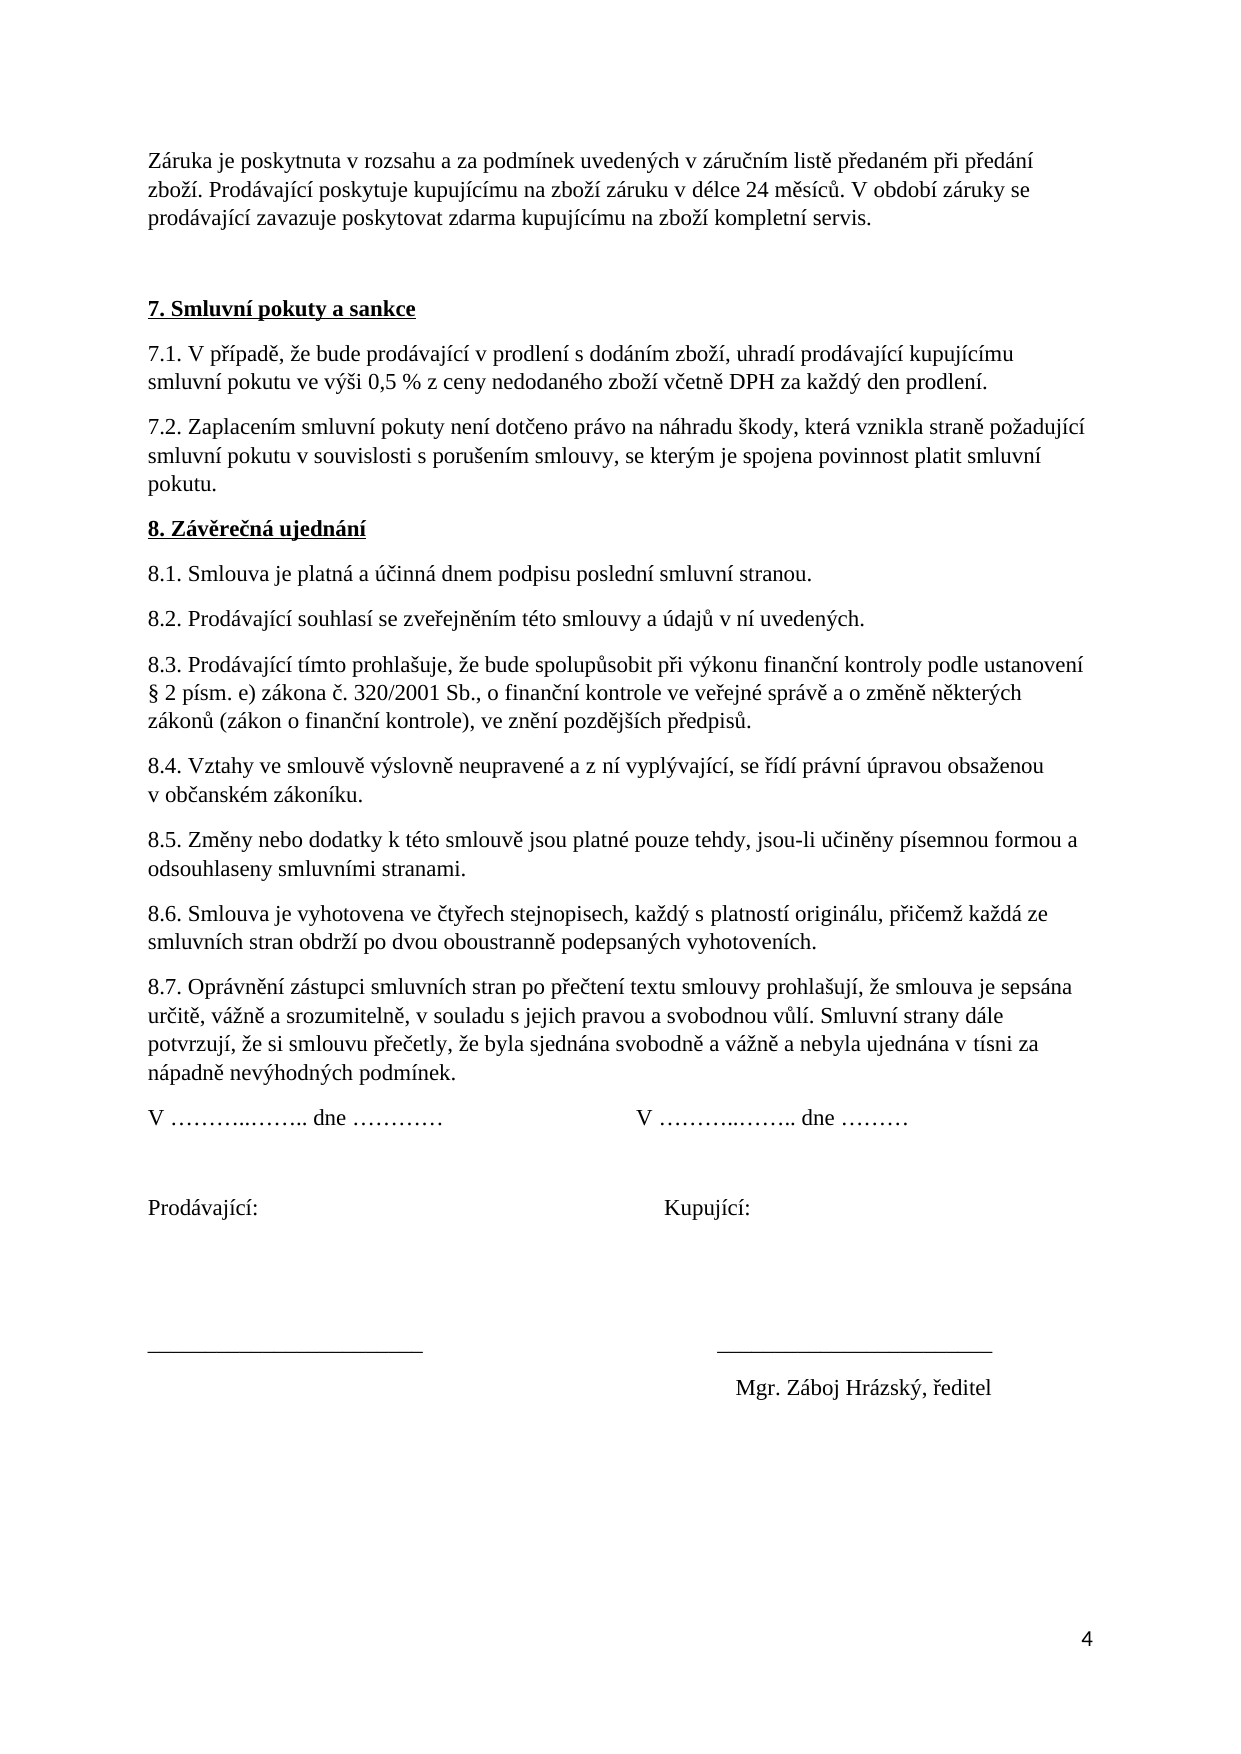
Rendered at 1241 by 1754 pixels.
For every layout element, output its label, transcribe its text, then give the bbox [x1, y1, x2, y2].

text 8.6. Smlouva je vyhotovena ve čtyřech stejnopisech, každý s platností originálu, přičemž každá ze smluvních stran obdrží po dvou oboustranně podepsaných vyhotoveních. [148, 900, 1093, 954]
text 7. Smluvní pokuty a sankce [148, 295, 1093, 321]
text Mgr. Záboj Hrázský, ředitel [148, 1374, 1093, 1401]
text 8.3. Prodávající tímto prohlašuje, že bude spolupůsobit při výkonu finanční kontroly podle ustanovení § 2 písm. e) zákona č. 320/2001 Sb., o finanční kontrole ve veřejné správě a o změně některých zákonů (zákon o finanční kontrole), ve znění pozdějších předpisů. [148, 651, 1093, 734]
text 7.2. Zaplacením smluvní pokuty není dotčeno právo na náhradu škody, která vznikla straně požadující smluvní pokutu v souvislosti s porušením smlouvy, se kterým je spojena povinnost platit smluvní pokutu. [148, 413, 1093, 497]
text V ………..…….. dne ………… V ………..…….. dne ……… [148, 1104, 1093, 1130]
text 8.5. Změny nebo dodatky k této smlouvě jsou platné pouze tehdy, jsou-li učiněny písemnou formou a odsouhlaseny smluvními stranami. [148, 826, 1093, 881]
text 8. Závěrečná ujednání [148, 515, 1093, 542]
text 7.1. V případě, že bude prodávající v prodlení s dodáním zboží, uhradí prodávající kupujícímu smluvní pokutu ve výši 0,5 % z ceny nedodaného zboží včetně DPH za každý den prodlení. [148, 340, 1093, 394]
text 8.2. Prodávající souhlasí se zveřejněním této smlouvy a údajů v ní uvedených. [148, 606, 1093, 632]
text Prodávající: Kupující: [148, 1194, 1093, 1220]
text 8.4. Vztahy ve smlouvě výslovně neupravené a z ní vyplývající, se řídí právní úpravou obsaženou v občanském zákoníku. [148, 753, 1093, 807]
text 8.1. Smlouva je platná a účinná dnem podpisu poslední smluvní stranou. [148, 560, 1093, 587]
text ________________________ ________________________ [148, 1329, 1093, 1356]
text 8.7. Oprávnění zástupci smluvních stran po přečtení textu smlouvy prohlašují, že smlouva je sepsána určitě, vážně a srozumitelně, v souladu s jejich pravou a svobodnou vůlí. Smluvní strany dále potvrzují, že si smlouvu přečetly, že byla sjednána svobodně a vážně a nebyla ujednána v tísni za nápadně nevýhodných podmínek. [148, 973, 1093, 1085]
text Záruka je poskytnuta v rozsahu a za podmínek uvedených v záručním listě předaném při předání zboží. Prodávající poskytuje kupujícímu na zboží záruku v délce 24 měsíců. V období záruky se prodávající zavazuje poskytovat zdarma kupujícímu na zboží kompletní servis. [148, 148, 1093, 231]
